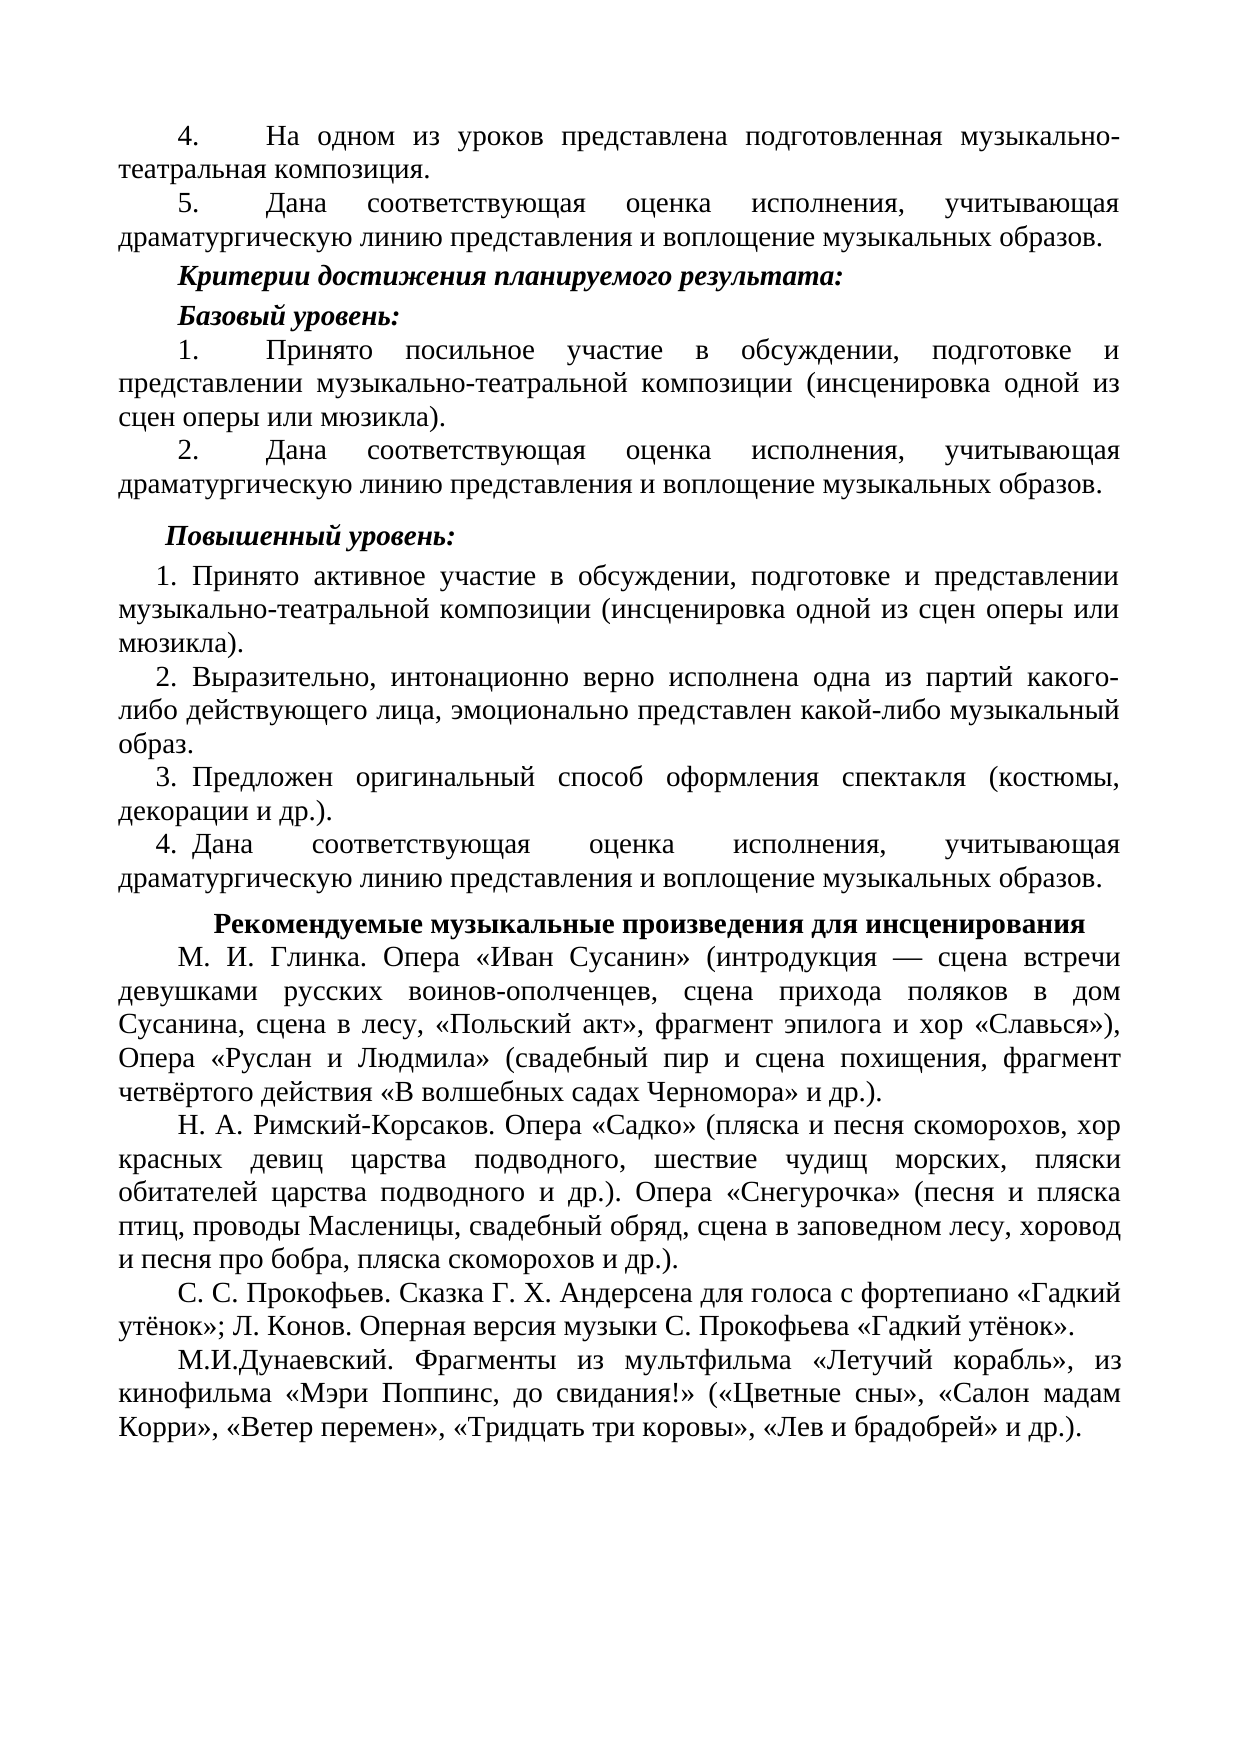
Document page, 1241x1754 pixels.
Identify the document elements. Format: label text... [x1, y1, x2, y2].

list Принято активное участие в обсуждении, подготовке и представлении музыкально-театральной композиции (инсценировка одной из сцен оперы или мюзикла). [118, 558, 1120, 659]
list Дана соответствующая оценка исполнения, учитывающая драматургическую линию представления и воплощение музыкальных образов. [118, 432, 1120, 499]
list Принято посильное участие в обсуждении, подготовке и представлении музыкально-театральной композиции (инсценировка одной из сцен оперы или мюзикла). [118, 332, 1120, 432]
list Дана соответствующая оценка исполнения, учитывающая драматургическую линию представления и воплощение музыкальных образов. [118, 185, 1120, 252]
text Н. А. Римский-Корсаков. Опера «Садко» (пляска и песня скоморохов, хор красных девиц царства подводного, шествие чудищ морских, пляски обитателей царства подводного и др.). Опера «Снегурочка» (песня и пляска птиц, проводы Масленицы, свадебный обряд, сцена в заповедном лесу, хоровод и песня про бобра, пляска скоморохов и др.). [118, 1107, 1122, 1275]
text Рекомендуемые музыкальные произведения для инсценирования [118, 906, 1122, 939]
text С. С. Прокофьев. Сказка Г. X. Андерсена для голоса с фортепиано «Гадкий утёнок»; Л. Конов. Оперная версия музыки С. Прокофьева «Гадкий утёнок». [118, 1275, 1122, 1342]
text Базовый уровень: [118, 298, 1072, 332]
text Повышенный уровень: [118, 518, 1122, 552]
list Выразительно, интонационно верно исполнена одна из партий какого-либо действующего лица, эмоционально представлен какой-либо музыкальный образ. [118, 659, 1120, 759]
text М. И. Глинка. Опера «Иван Сусанин» (интродукция — сцена встречи девушками русских воинов-ополченцев, сцена прихода поляков в дом Сусанина, сцена в лесу, «Польский акт», фрагмент эпилога и хор «Славься»), Опера «Руслан и Людмила» (свадебный пир и сцена похищения, фрагмент четвёртого действия «В волшебных садах Черномора» и др.). [118, 939, 1122, 1107]
list На одном из уроков представлена подготовленная музыкально-театральная композиция. [118, 118, 1120, 185]
text М.И.Дунаевский. Фрагменты из мультфильма «Летучий корабль», из кинофильма «Мэри Поппинс, до свидания!» («Цветные сны», «Салон мадам Корри», «Ветер перемен», «Тридцать три коровы», «Лев и брадобрей» и др.). [118, 1342, 1122, 1443]
list Дана соответствующая оценка исполнения, учитывающая драматургическую линию представления и воплощение музыкальных образов. [118, 826, 1120, 893]
list Предложен оригинальный способ оформления спектакля (костюмы, декорации и др.). [118, 759, 1120, 826]
text Критерии достижения планируемого результата: [118, 258, 1072, 292]
